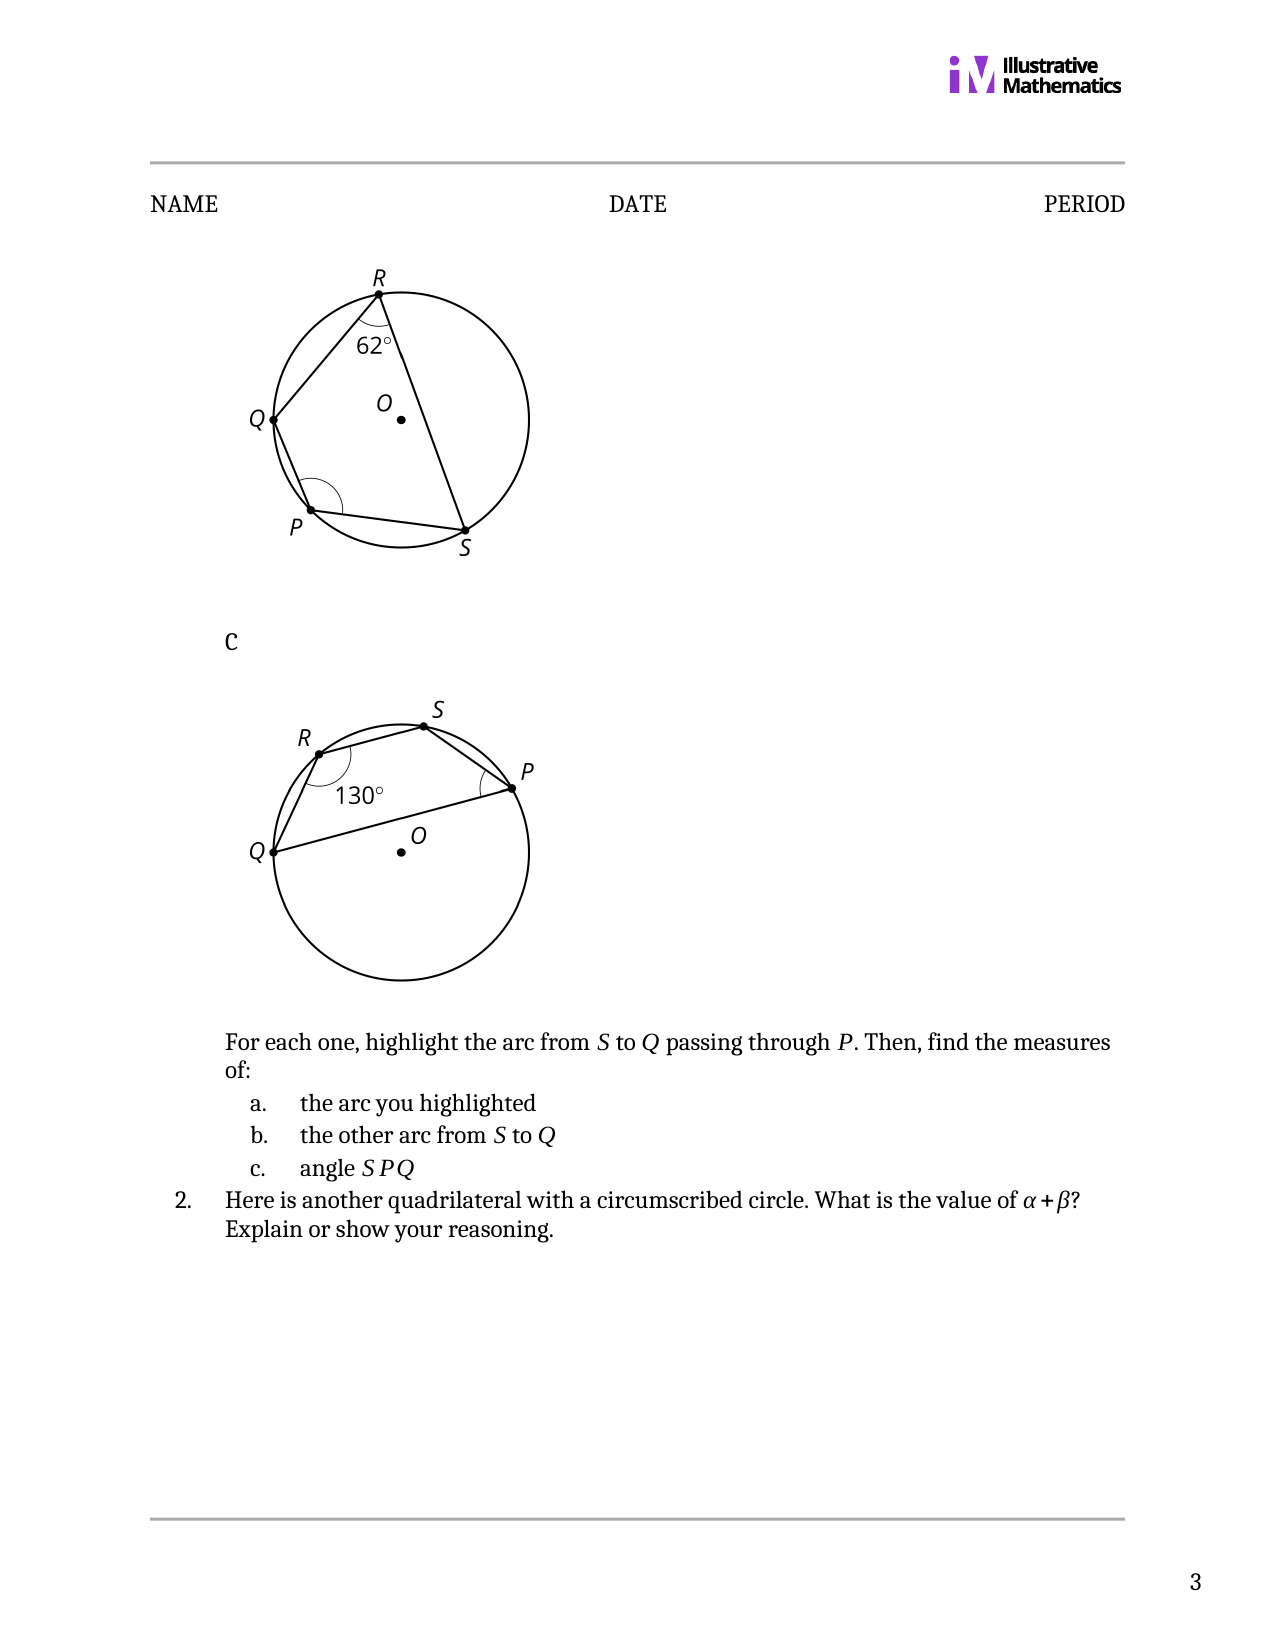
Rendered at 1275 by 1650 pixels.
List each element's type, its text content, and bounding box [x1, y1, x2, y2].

picture [949, 55, 1121, 93]
list For each one, highlight the arc from to passing through . Then, find the measures of: [175, 1028, 1125, 1085]
list Here is another quadrilateral with a circumscribed circle. What is the value of ? Explain or show your reasoning. [175, 1186, 1125, 1244]
list the other arc from to [250, 1121, 1125, 1150]
list C [175, 627, 1125, 656]
picture [243, 247, 559, 585]
list angle [250, 1154, 1125, 1183]
picture [243, 677, 559, 1018]
list the arc you highlighted [250, 1089, 1125, 1118]
